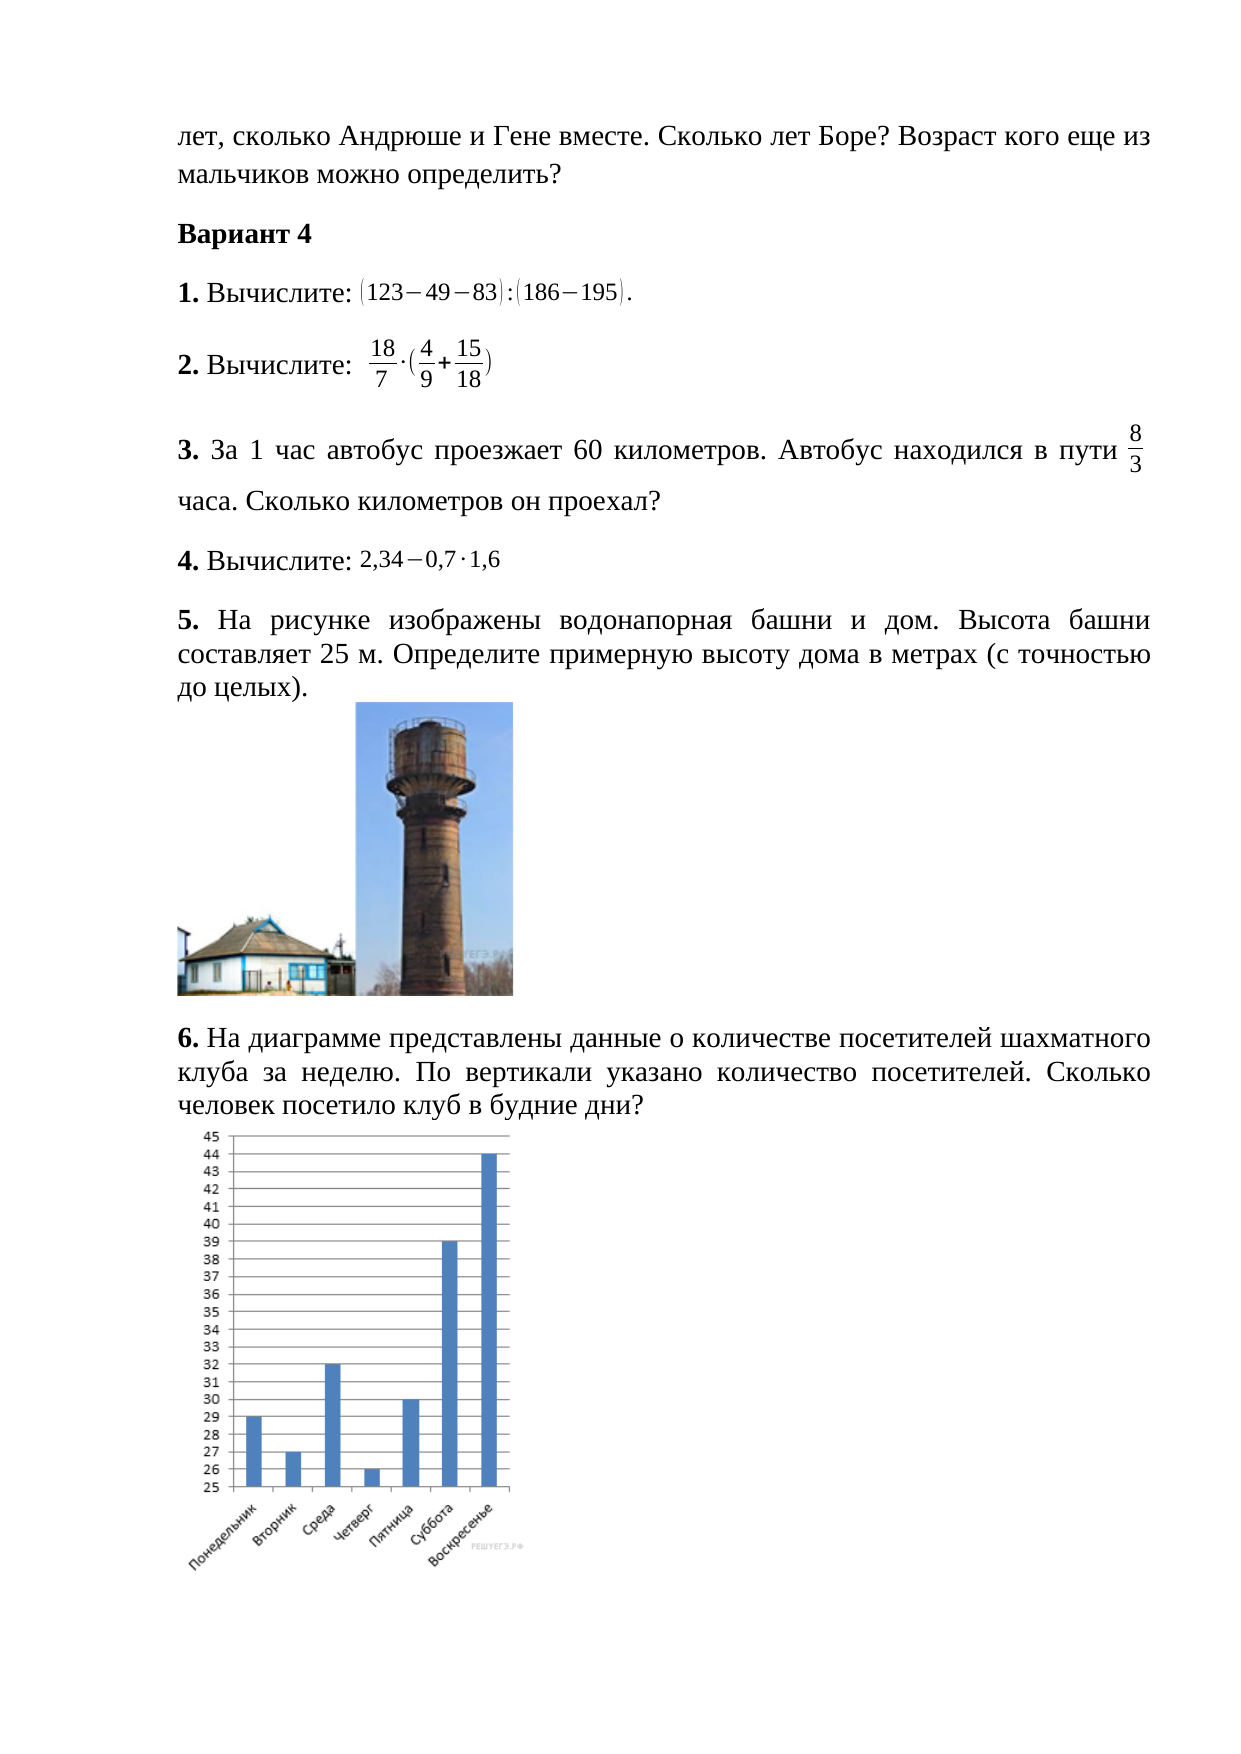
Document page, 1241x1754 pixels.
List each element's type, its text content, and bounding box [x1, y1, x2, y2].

picture [177, 702, 514, 996]
text Вариант 4 [177, 216, 1152, 249]
text 5. На рисунке изображены водонапорная башни и дом. Высота башни составляет 25 м. Определите примерную высоту дома в метрах (с точностью до целых). [177, 602, 1152, 703]
text 1. Вычислите: [177, 275, 1152, 309]
text 2. Вычислите: [177, 335, 1152, 394]
text 4. Вычислите: [177, 543, 1152, 576]
text 6. На диаграмме представлены данные о количестве посетителей шахматного клуба за неделю. По вертикали указано количество посетителей. Сколько человек посетило клуб в будние дни? [177, 1020, 1152, 1121]
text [177, 118, 1152, 190]
text 3. За 1 час автобус проезжает 60 километров. Автобус находился в пути часа. Сколько километров он проехал? [177, 419, 1152, 517]
picture [177, 1120, 528, 1578]
